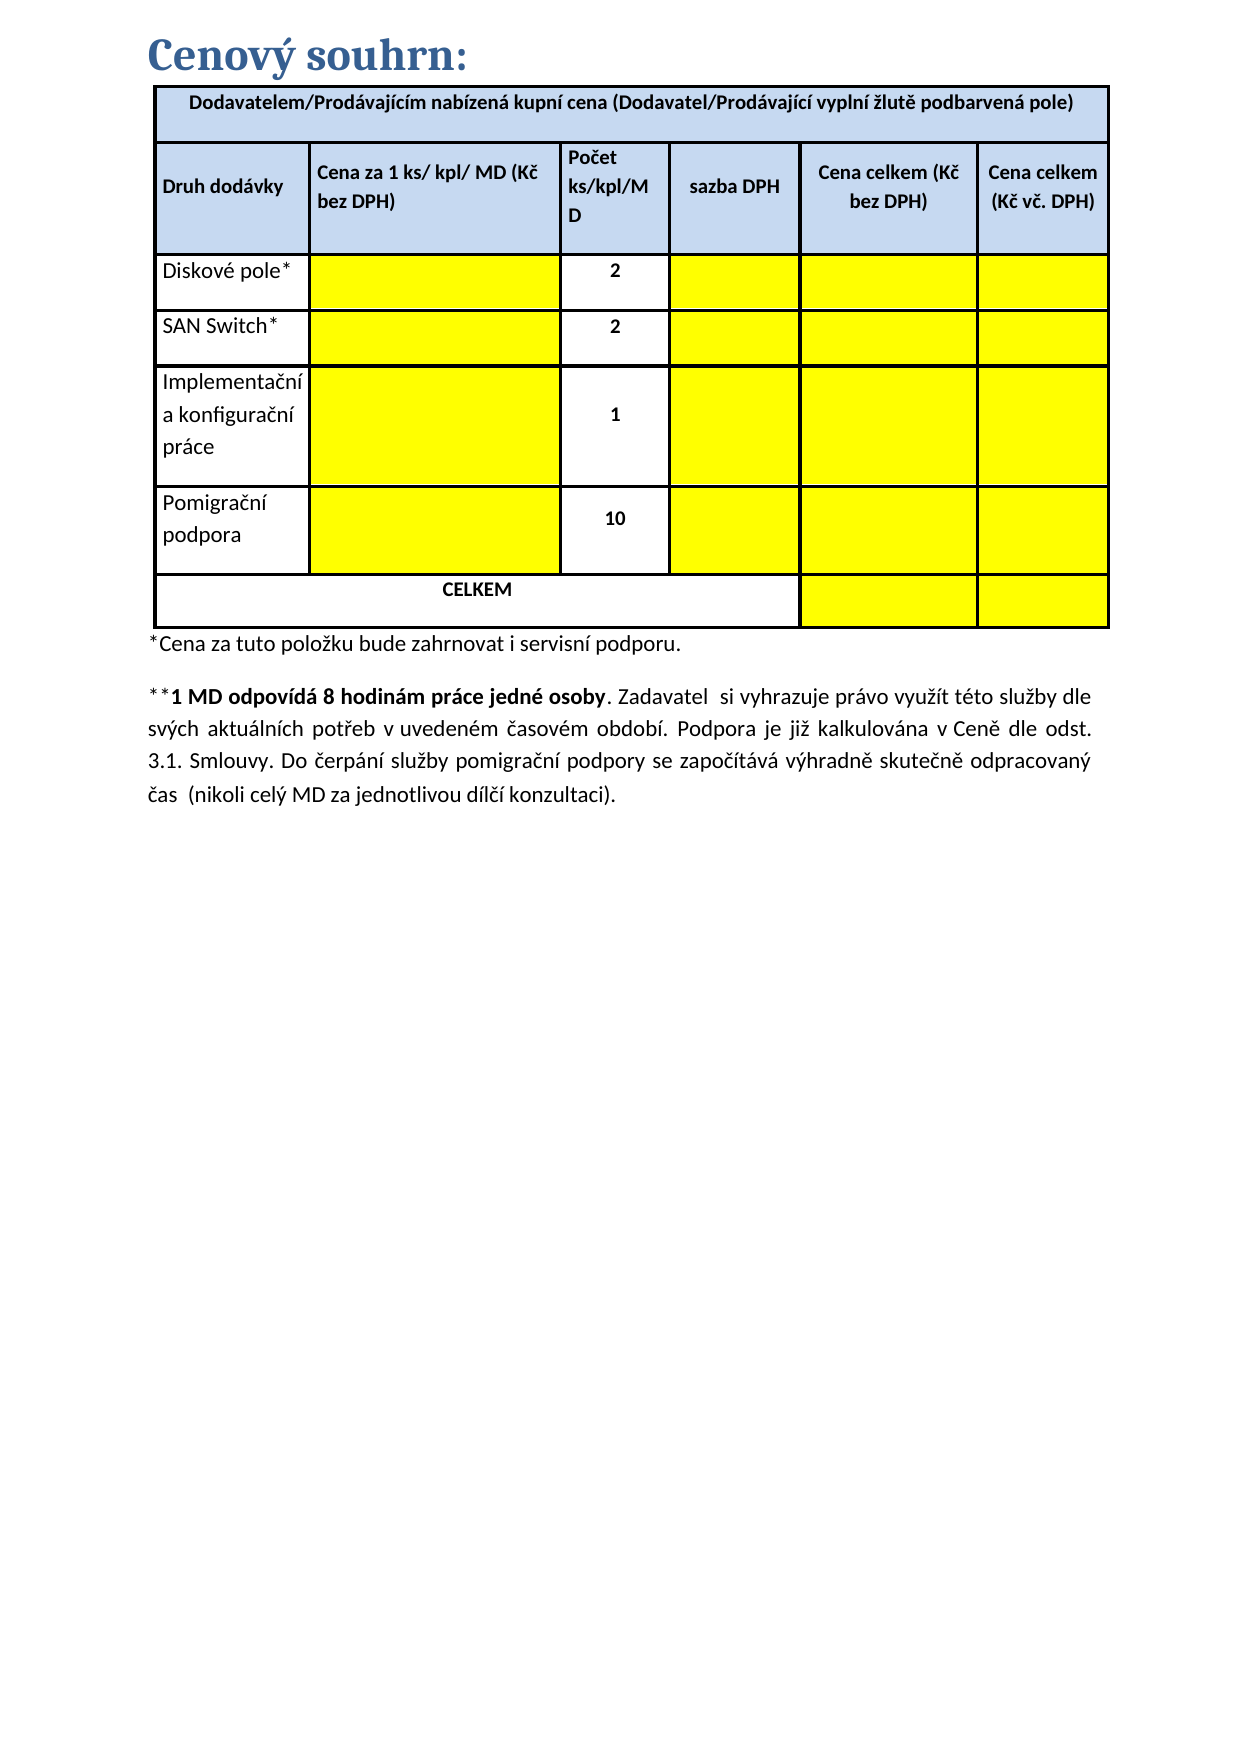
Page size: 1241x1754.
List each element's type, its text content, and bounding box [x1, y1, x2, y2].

table_cell [979, 576, 1107, 626]
table_cell CELKEM [157, 576, 798, 626]
table_cell sazba DPH [671, 144, 798, 253]
table_cell [802, 488, 976, 573]
table_cell Diskové pole* [157, 256, 308, 308]
table_cell Cena za 1 ks/ kpl/ MD (Kč bez DPH) [311, 144, 559, 253]
subtitle Cenový souhrn: [148, 29, 1093, 82]
table_cell [802, 312, 976, 364]
table_cell Druh dodávky [157, 144, 308, 253]
table_cell [671, 312, 798, 364]
table_cell Implementační a konfigurační práce [157, 368, 308, 484]
table_cell 10 [562, 488, 668, 573]
table_cell [802, 368, 976, 484]
table_cell [979, 312, 1107, 364]
text *Cena za tuto položku bude zahrnovat i servisní podporu. [148, 629, 1093, 657]
table_cell SAN Switch* [157, 312, 308, 364]
table_header Dodavatelem/Prodávajícím nabízená kupní cena (Dodavatel/Prodávající vyplní žlutě podbarvená pole) [157, 88, 1107, 141]
table_cell Pomigrační podpora [157, 488, 308, 573]
table_cell Cena celkem (Kč bez DPH) [802, 144, 976, 253]
table_cell [979, 488, 1107, 573]
table_cell [979, 256, 1107, 308]
table_cell [802, 576, 976, 626]
table_cell Počet ks/kpl/MD [562, 144, 668, 253]
text **1 MD odpovídá 8 hodinám práce jedné osoby. Zadavatel si vyhrazuje právo využít této služby dle svých aktuálních potřeb v uvedeném časovém období. Podpora je již kalkulována v Ceně dle odst. 3.1. Smlouvy. Do čerpání služby pomigrační podpory se započítává výhradně skutečně odpracovaný čas (nikoli celý MD za jednotlivou dílčí konzultaci). [148, 682, 1093, 808]
table_cell 1 [562, 368, 668, 484]
table_cell 2 [562, 256, 668, 308]
table_cell [671, 368, 798, 484]
table_cell [311, 368, 559, 484]
table_cell [311, 312, 559, 364]
table_cell Cena celkem (Kč vč. DPH) [979, 144, 1107, 253]
table_cell [671, 256, 798, 308]
table_cell 2 [562, 312, 668, 364]
table_cell [802, 256, 976, 308]
table_cell [311, 256, 559, 308]
table_cell [979, 368, 1107, 484]
table_cell [671, 488, 798, 573]
table_cell [311, 488, 559, 573]
